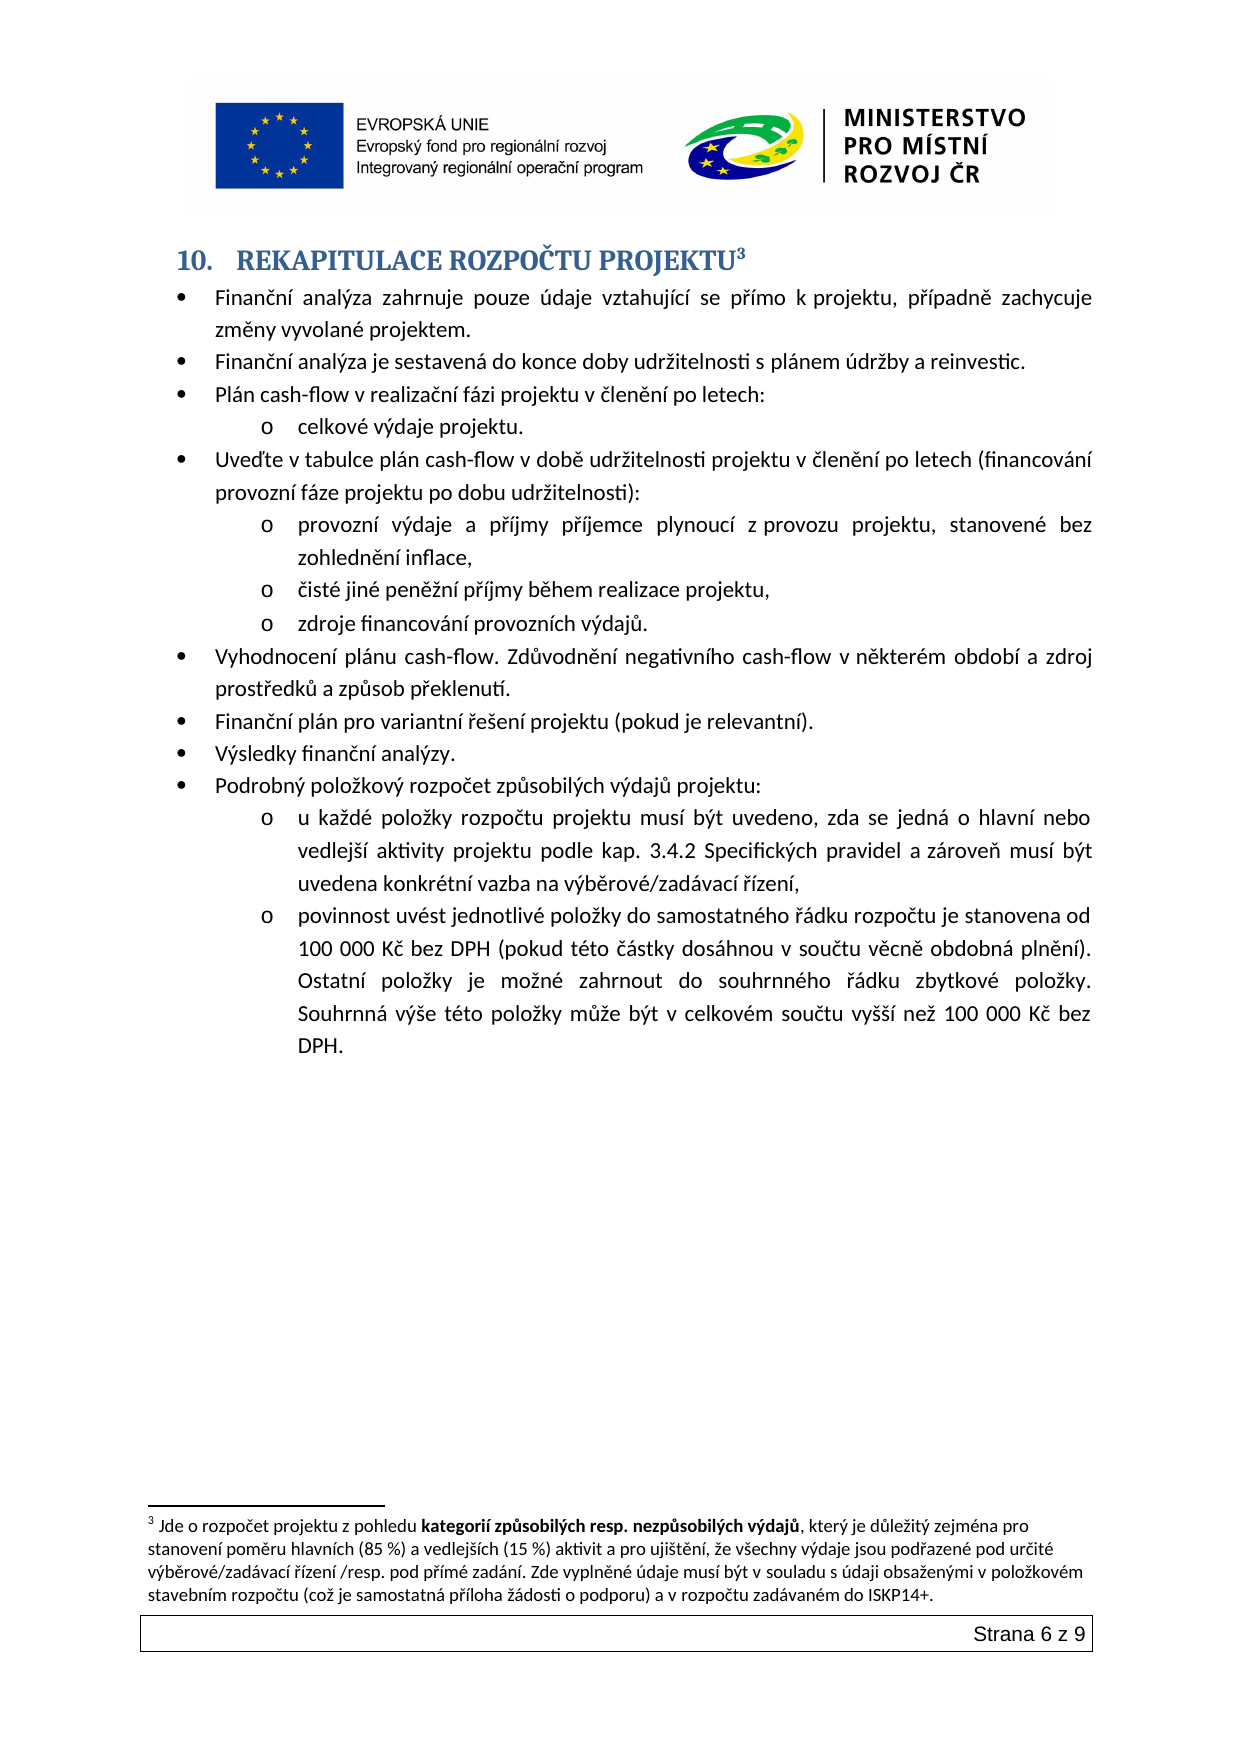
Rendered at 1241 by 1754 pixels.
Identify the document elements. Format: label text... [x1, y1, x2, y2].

subtitle REkapitulace rozpočtu projektu [177, 244, 1093, 278]
list Vyhodnocení plánu cash-flow. Zdůvodnění negativního cash-flow v některém období a zdroj prostředků a způsob překlenutí. [177, 642, 1093, 703]
list Finanční analýza zahrnuje pouze údaje vztahující se přímo k projektu, případně zachycuje změny vyvolané projektem. [177, 283, 1093, 343]
list provozní výdaje a příjmy příjemce plynoucí z provozu projektu, stanovené bez zohlednění inflace, [260, 510, 1093, 571]
list Finanční plán pro variantní řešení projektu (pokud je relevantní). [177, 707, 1093, 735]
picture [187, 73, 1053, 217]
list povinnost uvést jednotlivé položky do samostatného řádku rozpočtu je stanovena od 100 000 Kč bez DPH (pokud této částky dosáhnou v součtu věcně obdobná plnění). Ostatní položky je možné zahrnout do souhrnného řádku zbytkové položky. Souhrnná výše této položky může být v celkovém součtu vyšší než 100 000 Kč bez DPH. [260, 901, 1093, 1059]
list Plán cash-flow v realizační fázi projektu v členění po letech: [177, 380, 1093, 408]
list Výsledky finanční analýzy. [177, 739, 1093, 767]
list Uveďte v tabulce plán cash-flow v době udržitelnosti projektu v členění po letech (financování provozní fáze projektu po dobu udržitelnosti): [177, 445, 1093, 506]
list celkové výdaje projektu. [260, 412, 1093, 441]
list zdroje financování provozních výdajů. [260, 609, 1093, 638]
list Finanční analýza je sestavená do konce doby udržitelnosti s plánem údržby a reinvestic. [177, 347, 1093, 376]
list čisté jiné peněžní příjmy během realizace projektu, [260, 575, 1093, 604]
list u každé položky rozpočtu projektu musí být uvedeno, zda se jedná o hlavní nebo vedlejší aktivity projektu podle kap. 3.4.2 Specifických pravidel a zároveň musí být uvedena konkrétní vazba na výběrové/zadávací řízení, [260, 803, 1093, 897]
list Podrobný položkový rozpočet způsobilých výdajů projektu: [177, 771, 1093, 799]
